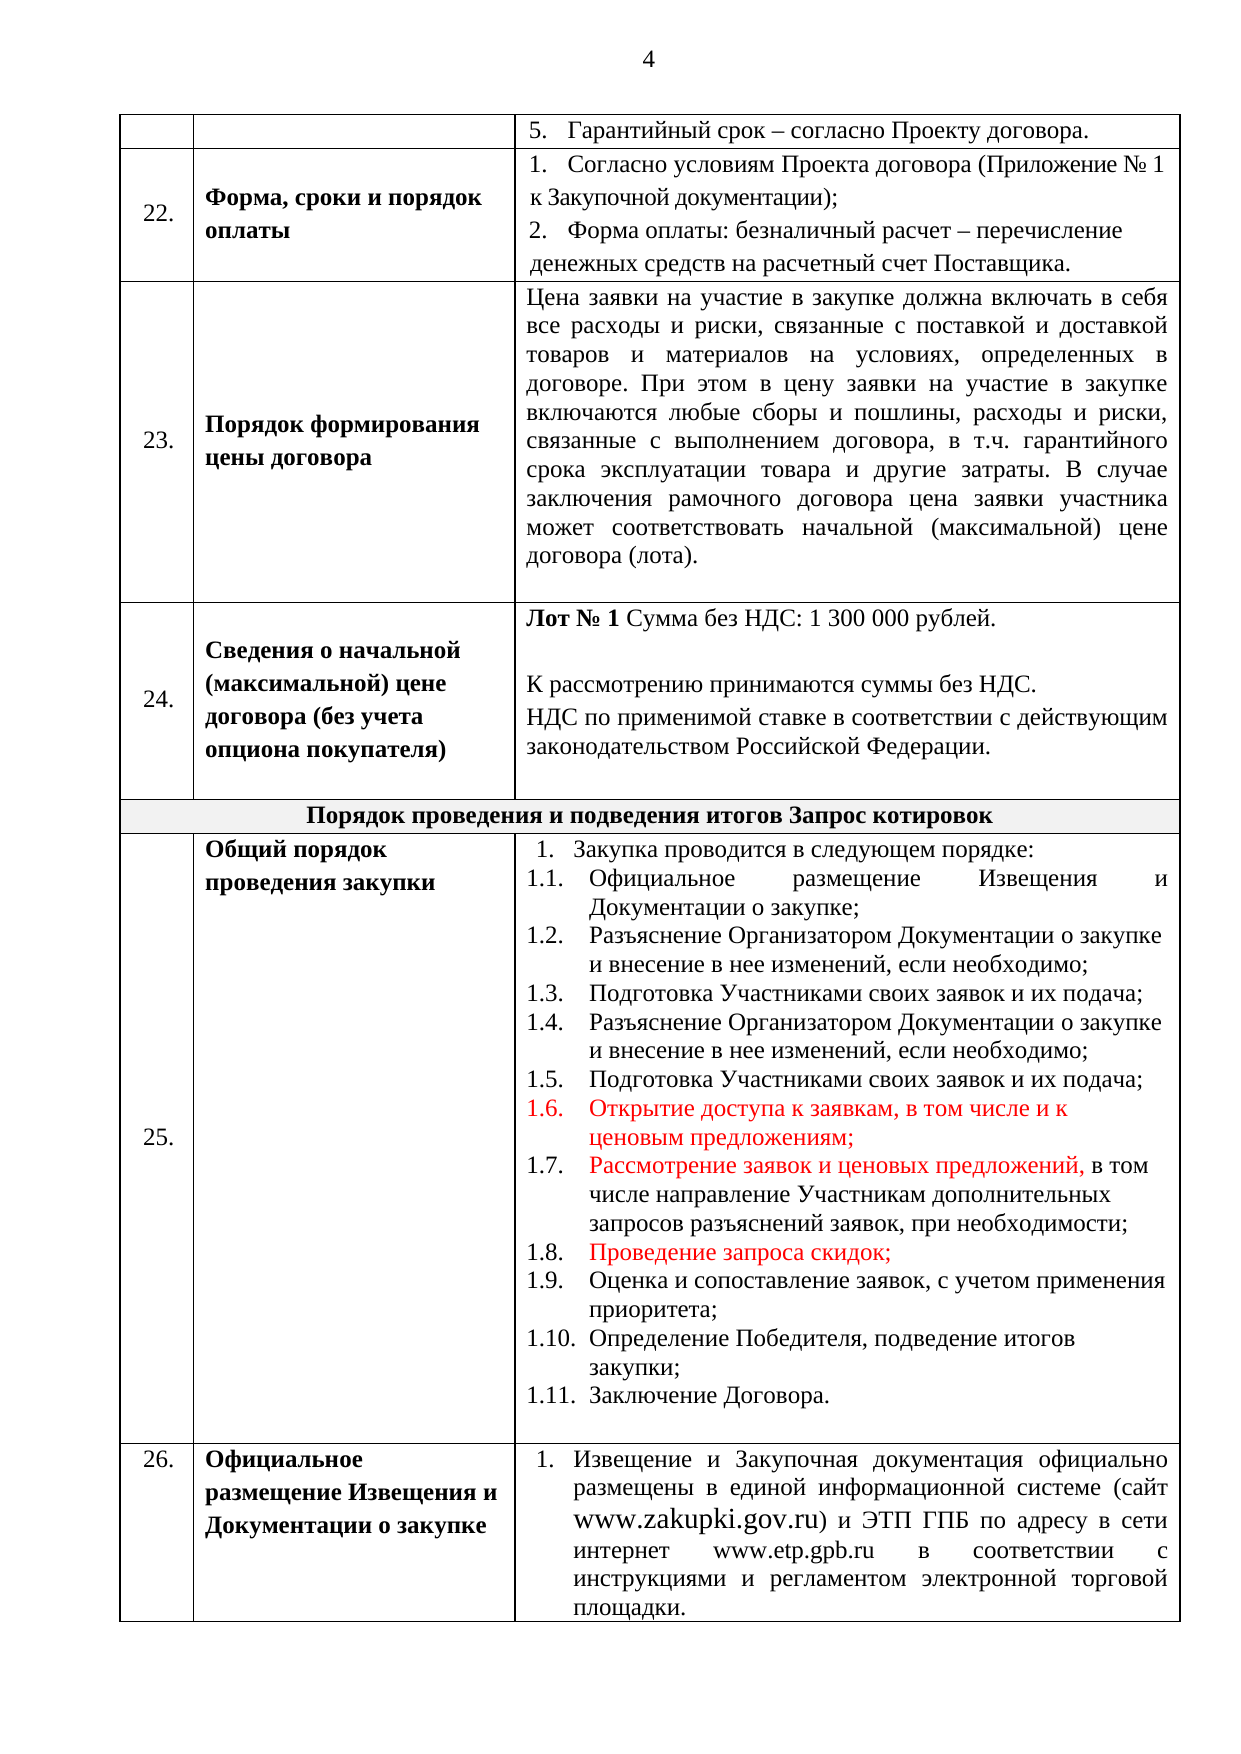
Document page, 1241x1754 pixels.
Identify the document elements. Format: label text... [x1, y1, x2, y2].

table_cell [194, 115, 514, 148]
table_cell Закупка проводится в следующем порядке: Официальное размещение Извещения и Документации о закупке; Разъяснение Организатором Документации о закупке и внесение в нее изменений, если необходимо; Подготовка Участниками своих заявок и их подача; Разъяснение Организатором Документации о закупке и внесение в нее изменений, если необходимо; Подготовка Участниками своих заявок и их подача; Открытие доступа к заявкам, в том числе и к ценовым предложениям; Рассмотрение заявок и ценовых предложений, в том числе направление Участникам дополнительных запросов разъяснений заявок, при необходимости; Проведение запроса скидок; Оценка и сопоставление заявок, с учетом применения приоритета; Определение Победителя, подведение итогов закупки; Заключение Договора. [516, 834, 1179, 1443]
table_cell Лот № 1 Сумма без НДС: 1 300 000 рублей. К рассмотрению принимаются суммы без НДС. НДС по применимой ставке в соответствии с действующим законодательством Российской Федерации. [516, 603, 1179, 799]
table_cell [121, 603, 193, 799]
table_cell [516, 1444, 1179, 1621]
table_cell [121, 115, 193, 148]
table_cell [516, 115, 1179, 148]
table_cell Согласно условиям Проекта договора (Приложение № 1 к Закупочной документации); Форма оплаты: безналичный расчет – перечисление денежных средств на расчетный счет Поставщика. [516, 149, 1179, 281]
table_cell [194, 1444, 514, 1621]
table_cell [121, 1444, 193, 1621]
table_cell Цена заявки на участие в закупке должна включать в себя все расходы и риски, связанные с поставкой и доставкой товаров и материалов на условиях, определенных в договоре. При этом в цену заявки на участие в закупке включаются любые сборы и пошлины, расходы и риски, связанные с выполнением договора, в т.ч. гарантийного срока эксплуатации товара и другие затраты. В случае заключения рамочного договора цена заявки участника может соответствовать начальной (максимальной) цене договора (лота). [516, 282, 1179, 602]
table_cell [121, 834, 193, 1443]
table_cell Общий порядок проведения закупки [194, 834, 514, 1443]
table_cell Форма, сроки и порядок оплаты [194, 149, 514, 281]
table_cell [121, 282, 193, 602]
table_cell Сведения о начальной (максимальной) цене договора (без учета опциона покупателя) [194, 603, 514, 799]
table_cell [121, 149, 193, 281]
table_cell Порядок проведения и подведения итогов Запрос котировок [121, 800, 1179, 833]
table_cell Порядок формирования цены договора [194, 282, 514, 602]
